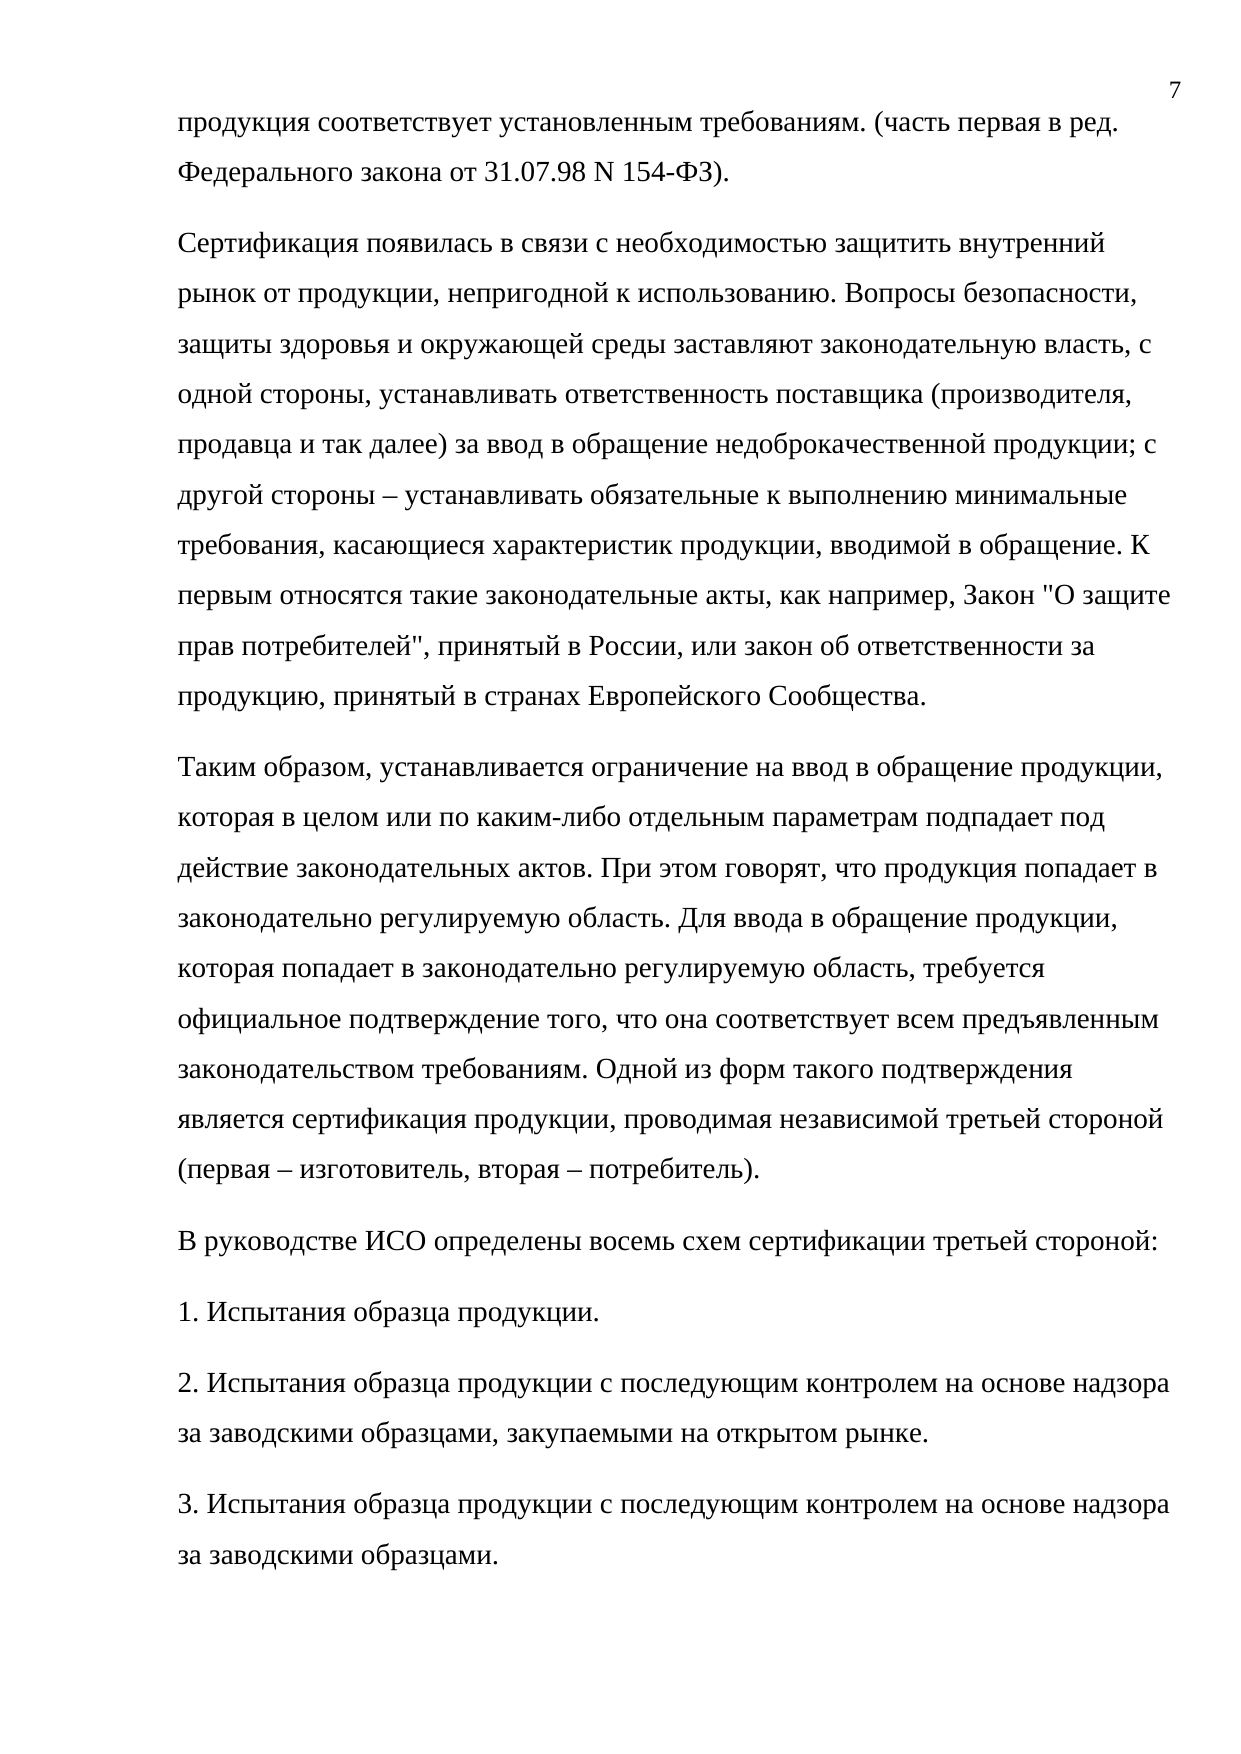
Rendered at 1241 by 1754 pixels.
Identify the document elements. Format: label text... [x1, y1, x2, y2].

text 3. Испытания образца продукции с последующим контролем на основе надзора за заводскими образцами. [177, 1487, 1181, 1570]
text Таким образом, устанавливается ограничение на ввод в обращение продукции, которая в целом или по каким-либо отдельным параметрам подпадает под действие законодательных актов. При этом говорят, что продукция попадает в законодательно регулируемую область. Для ввода в обращение продукции, которая попадает в законодательно регулируемую область, требуется официальное подтверждение того, что она соответствует всем предъявленным законодательством требованиям. Одной из форм такого подтверждения является сертификация продукции, проводимая независимой третьей стороной (первая – изготовитель, вторая – потребитель). [177, 749, 1181, 1185]
text В руководстве ИСО определены восемь схем сертификации третьей стороной: [177, 1223, 1181, 1256]
text 1. Испытания образца продукции. [177, 1294, 1181, 1327]
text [177, 104, 1181, 188]
text Сертификация появилась в связи с необходимостью защитить внутренний рынок от продукции, непригодной к использованию. Вопросы безопасности, защиты здоровья и окружающей среды заставляют законодательную власть, с одной стороны, устанавливать ответственность поставщика (производителя, продавца и так далее) за ввод в обращение недоброкачественной продукции; с другой стороны – устанавливать обязательные к выполнению минимальные требования, касающиеся характеристик продукции, вводимой в обращение. К первым относятся такие законодательные акты, как например, Закон "О защите прав потребителей", принятый в России, или закон об ответственности за продукцию, принятый в странах Европейского Сообщества. [177, 225, 1181, 712]
text 2. Испытания образца продукции с последующим контролем на основе надзора за заводскими образцами, закупаемыми на открытом рынке. [177, 1365, 1181, 1449]
